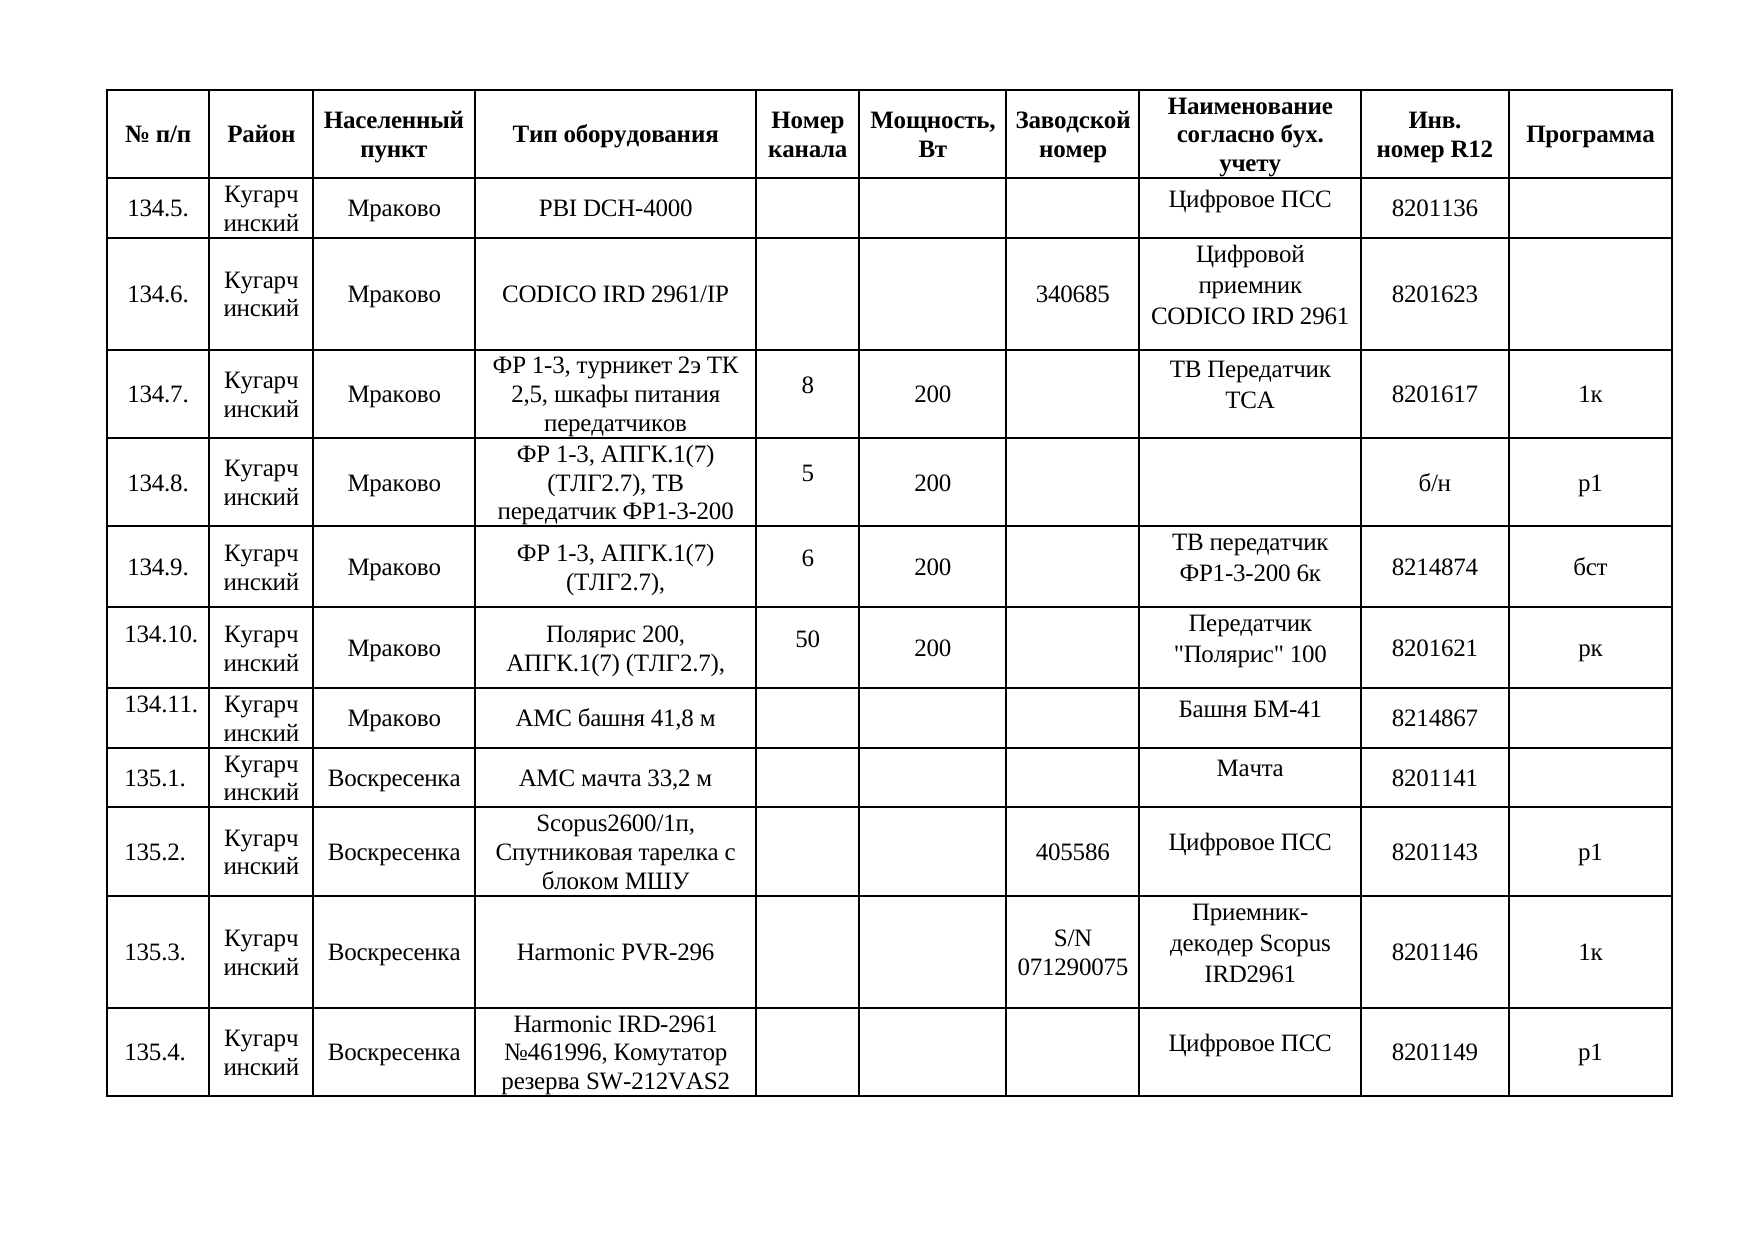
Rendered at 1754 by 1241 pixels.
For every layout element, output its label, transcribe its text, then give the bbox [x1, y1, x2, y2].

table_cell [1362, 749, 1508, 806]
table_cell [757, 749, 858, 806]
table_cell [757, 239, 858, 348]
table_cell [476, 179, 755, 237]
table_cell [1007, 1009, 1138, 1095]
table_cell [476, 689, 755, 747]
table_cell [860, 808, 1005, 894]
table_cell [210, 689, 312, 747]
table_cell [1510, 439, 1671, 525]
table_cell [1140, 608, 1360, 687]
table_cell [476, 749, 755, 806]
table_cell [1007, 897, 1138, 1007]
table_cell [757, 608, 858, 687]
table_header Мощность, Вт [860, 91, 1005, 177]
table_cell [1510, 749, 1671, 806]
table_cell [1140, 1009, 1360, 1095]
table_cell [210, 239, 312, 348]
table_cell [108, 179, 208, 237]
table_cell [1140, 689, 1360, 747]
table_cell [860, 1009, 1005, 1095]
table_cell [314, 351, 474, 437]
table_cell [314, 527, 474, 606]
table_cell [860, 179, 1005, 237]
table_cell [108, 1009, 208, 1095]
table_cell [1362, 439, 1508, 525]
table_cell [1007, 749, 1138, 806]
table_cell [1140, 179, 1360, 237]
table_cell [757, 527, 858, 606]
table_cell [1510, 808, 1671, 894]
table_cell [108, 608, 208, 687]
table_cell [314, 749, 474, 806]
table_header Программа [1510, 91, 1671, 177]
table_header Заводской номер [1007, 91, 1138, 177]
table_header Тип оборудования [476, 91, 755, 177]
table_header № п/п [108, 91, 208, 177]
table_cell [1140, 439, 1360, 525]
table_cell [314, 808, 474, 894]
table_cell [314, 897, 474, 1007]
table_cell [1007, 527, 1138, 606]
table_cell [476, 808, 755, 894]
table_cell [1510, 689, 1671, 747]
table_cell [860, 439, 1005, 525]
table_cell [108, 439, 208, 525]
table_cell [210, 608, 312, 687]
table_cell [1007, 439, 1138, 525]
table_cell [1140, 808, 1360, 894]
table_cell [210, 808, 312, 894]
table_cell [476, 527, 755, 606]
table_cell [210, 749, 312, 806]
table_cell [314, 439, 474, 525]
table_header Инв. номер R12 [1362, 91, 1508, 177]
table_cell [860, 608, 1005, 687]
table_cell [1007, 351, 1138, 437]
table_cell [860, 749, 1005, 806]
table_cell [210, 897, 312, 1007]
table_header Наименование согласно бух. учету [1140, 91, 1360, 177]
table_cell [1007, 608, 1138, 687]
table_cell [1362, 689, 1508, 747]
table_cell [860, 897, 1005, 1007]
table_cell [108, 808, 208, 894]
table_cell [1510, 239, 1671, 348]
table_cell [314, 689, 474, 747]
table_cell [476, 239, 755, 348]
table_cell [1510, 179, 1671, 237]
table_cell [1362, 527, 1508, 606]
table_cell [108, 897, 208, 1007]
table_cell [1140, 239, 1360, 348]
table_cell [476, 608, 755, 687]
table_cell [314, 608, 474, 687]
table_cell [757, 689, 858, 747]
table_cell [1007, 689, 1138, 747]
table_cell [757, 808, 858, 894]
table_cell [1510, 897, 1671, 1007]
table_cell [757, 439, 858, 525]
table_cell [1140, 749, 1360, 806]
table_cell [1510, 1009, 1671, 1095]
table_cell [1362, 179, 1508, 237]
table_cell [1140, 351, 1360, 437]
table_header Населенный пункт [314, 91, 474, 177]
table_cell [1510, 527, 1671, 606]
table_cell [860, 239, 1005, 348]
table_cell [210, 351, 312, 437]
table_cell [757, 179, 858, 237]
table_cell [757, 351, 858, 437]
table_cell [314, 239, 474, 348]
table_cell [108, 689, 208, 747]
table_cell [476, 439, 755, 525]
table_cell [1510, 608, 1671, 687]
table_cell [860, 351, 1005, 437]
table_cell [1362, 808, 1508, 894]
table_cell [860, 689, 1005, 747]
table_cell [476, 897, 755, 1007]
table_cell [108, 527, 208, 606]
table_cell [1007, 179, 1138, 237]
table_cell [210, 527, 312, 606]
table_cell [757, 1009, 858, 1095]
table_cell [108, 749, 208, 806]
table_header Район [210, 91, 312, 177]
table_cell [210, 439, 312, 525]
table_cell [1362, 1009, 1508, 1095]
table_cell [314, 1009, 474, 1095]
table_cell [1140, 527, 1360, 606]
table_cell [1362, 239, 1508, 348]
table_header Номер канала [757, 91, 858, 177]
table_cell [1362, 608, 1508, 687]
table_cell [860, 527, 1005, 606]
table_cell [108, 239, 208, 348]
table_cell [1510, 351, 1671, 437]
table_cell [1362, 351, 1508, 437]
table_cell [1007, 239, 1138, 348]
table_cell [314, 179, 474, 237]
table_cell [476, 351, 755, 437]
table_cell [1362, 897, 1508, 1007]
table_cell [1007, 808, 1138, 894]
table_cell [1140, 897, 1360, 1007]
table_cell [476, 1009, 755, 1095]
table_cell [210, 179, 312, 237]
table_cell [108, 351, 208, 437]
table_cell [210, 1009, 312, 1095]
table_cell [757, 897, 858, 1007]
